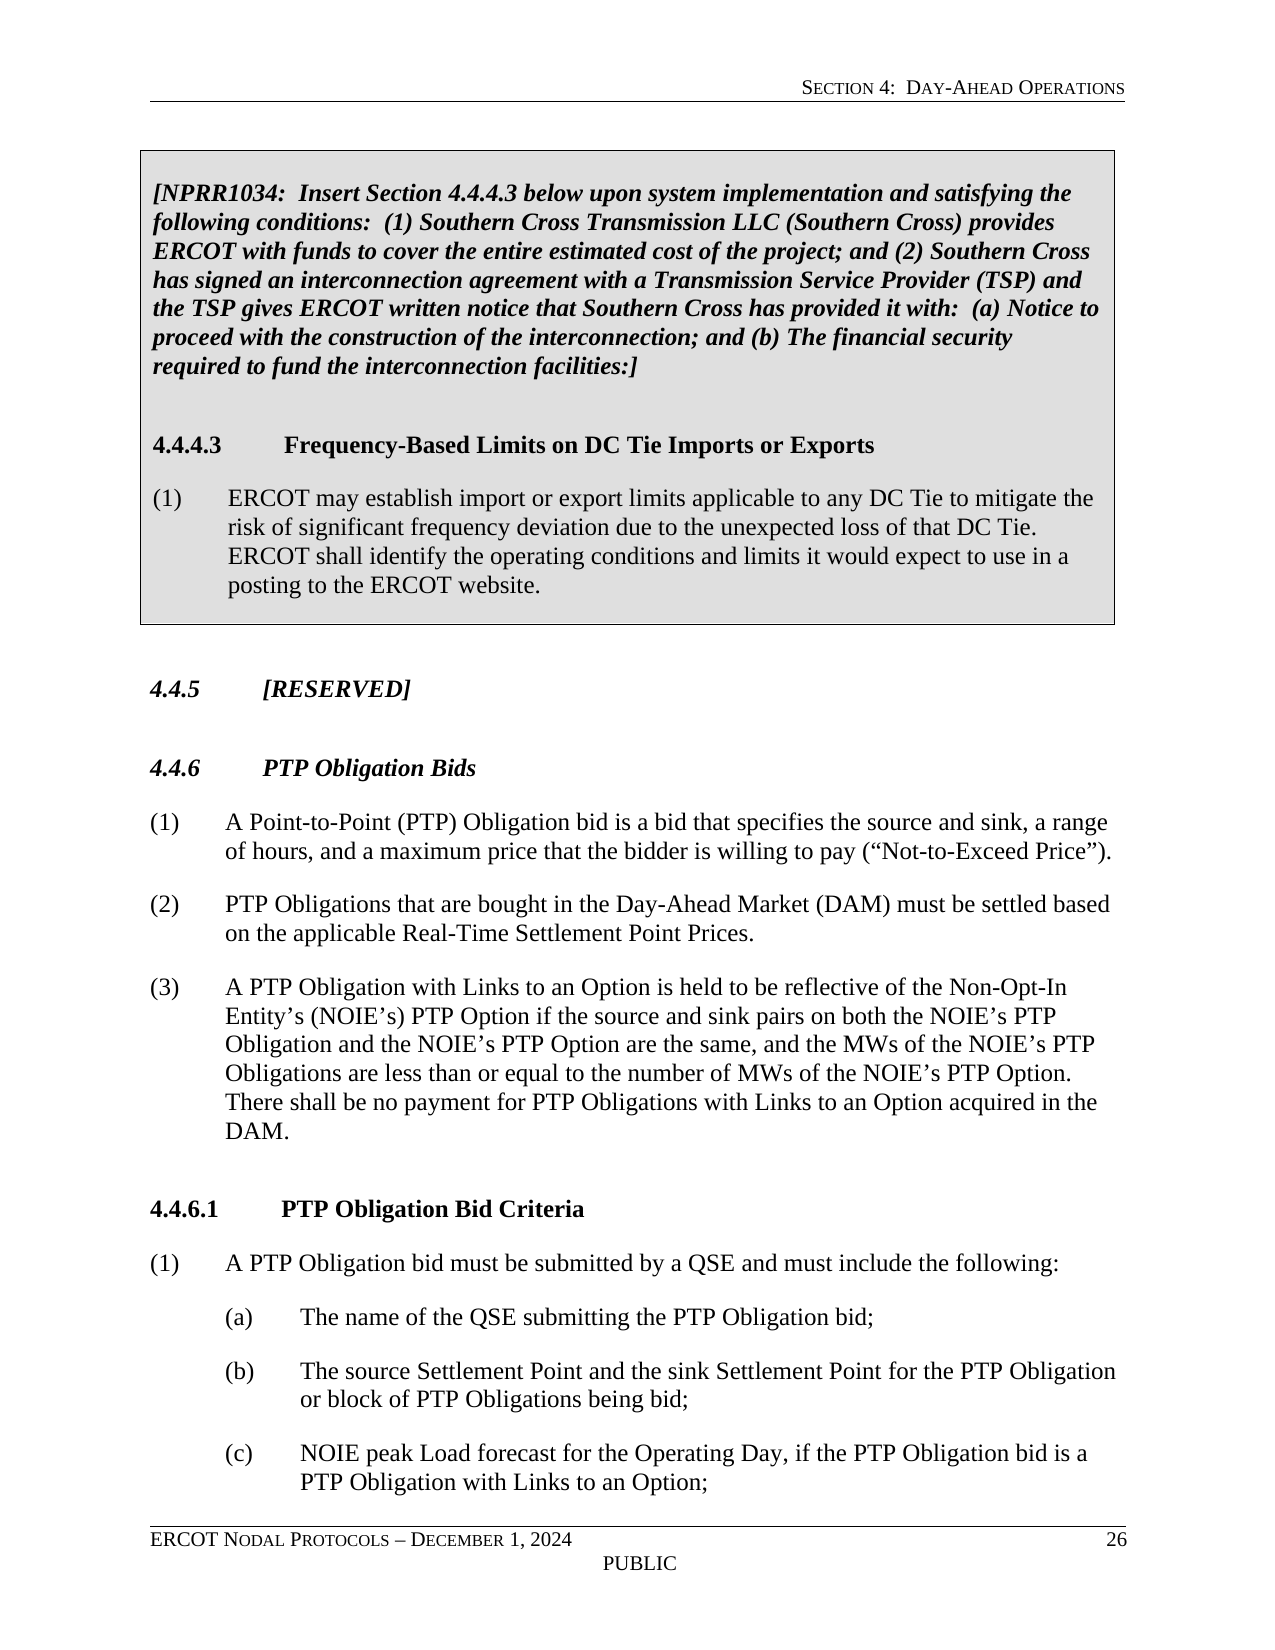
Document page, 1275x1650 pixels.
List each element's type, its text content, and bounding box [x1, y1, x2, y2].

text 4.4.6 PTP Obligation Bids [150, 753, 1125, 782]
text (1) A Point-to-Point (PTP) Obligation bid is a bid that specifies the source and sink, a range of hours, and a maximum price that the bidder is willing to pay (“Not-to-Exceed Price”). [150, 807, 1125, 864]
text (3) A PTP Obligation with Links to an Option is held to be reflective of the Non-Opt-In Entity’s (NOIE’s) PTP Option if the source and sink pairs on both the NOIE’s PTP Obligation and the NOIE’s PTP Option are the same, and the MWs of the NOIE’s PTP Obligations are less than or equal to the number of MWs of the NOIE’s PTP Option. There shall be no payment for PTP Obligations with Links to an Option acquired in the DAM. [150, 972, 1125, 1144]
text 4.4.6.1 PTP Obligation Bid Criteria [150, 1194, 1125, 1223]
list (b) The source Settlement Point and the sink Settlement Point for the PTP Obligation or block of PTP Obligations being bid; [225, 1356, 1125, 1413]
list (a) The name of the QSE submitting the PTP Obligation bid; [225, 1302, 1125, 1331]
text (1) A PTP Obligation bid must be submitted by a QSE and must include the following: [150, 1248, 1125, 1277]
table_header [NPRR1034: Insert Section 4.4.4.3 below upon system implementation and satisfying the following conditions: (1) Southern Cross Transmission LLC (Southern Cross) provides ERCOT with funds to cover the entire estimated cost of the project; and (2) Southern Cross has signed an interconnection agreement with a Transmission Service Provider (TSP) and the TSP gives ERCOT written notice that Southern Cross has provided it with: (a) Notice to proceed with the construction of the interconnection; and (b) The financial security required to fund the interconnection facilities:] 4.4.4.3 Frequency-Based Limits on DC Tie Imports or Exports (1) ERCOT may establish import or export limits applicable to any DC Tie to mitigate the risk of significant frequency deviation due to the unexpected loss of that DC Tie. ERCOT shall identify the operating conditions and limits it would expect to use in a posting to the ERCOT website. [141, 151, 1114, 623]
text (2) PTP Obligations that are bought in the Day-Ahead Market (DAM) must be settled based on the applicable Real-Time Settlement Point Prices. [150, 889, 1125, 947]
list (c) NOIE peak Load forecast for the Operating Day, if the PTP Obligation bid is a PTP Obligation with Links to an Option; [225, 1438, 1125, 1496]
text 4.4.5 [RESERVED] [150, 674, 1125, 703]
